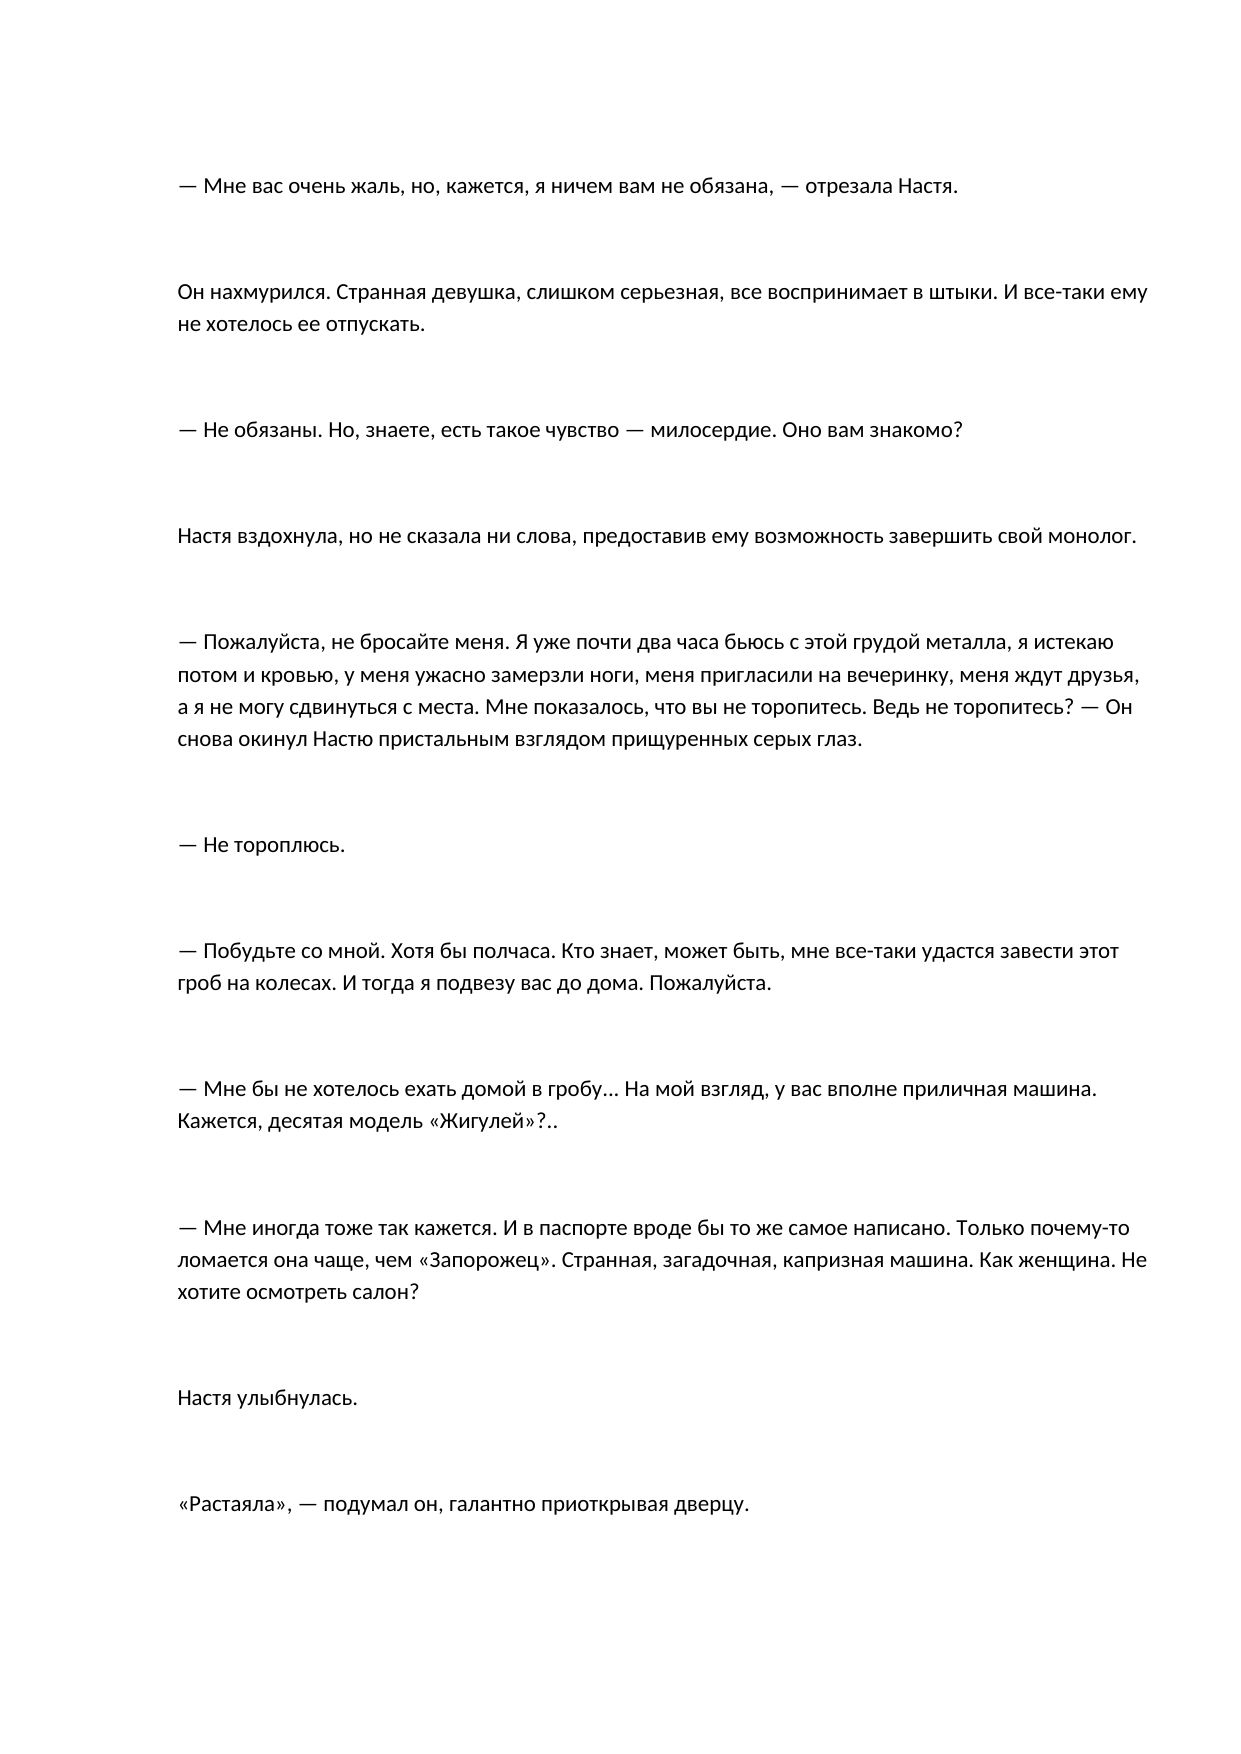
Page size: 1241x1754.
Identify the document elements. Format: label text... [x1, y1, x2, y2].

text — Мне вас очень жаль, но, кажется, я ничем вам не обязана, — отрезала Настя. [177, 171, 1152, 199]
text — Мне иногда тоже так кажется. И в паспорте вроде бы то же самое написано. Только почему-то ломается она чаще, чем «Запорожец». Странная, загадочная, капризная машина. Как женщина. Не хотите осмотреть салон? [177, 1213, 1152, 1305]
text «Растаяла», — подумал он, галантно приоткрывая дверцу. [177, 1489, 1152, 1517]
text Настя вздохнула, но не сказала ни слова, предоставив ему возможность завершить свой монолог. [177, 521, 1152, 549]
text — Не обязаны. Но, знаете, есть такое чувство — милосердие. Оно вам знакомо? [177, 415, 1152, 443]
text — Не тороплюсь. [177, 830, 1152, 858]
text Настя улыбнулась. [177, 1383, 1152, 1411]
text — Пожалуйста, не бросайте меня. Я уже почти два часа бьюсь с этой грудой металла, я истекаю потом и кровью, у меня ужасно замерзли ноги, меня пригласили на вечеринку, меня ждут друзья, а я не могу сдвинуться с места. Мне показалось, что вы не торопитесь. Ведь не торопитесь? — Он снова окинул Настю пристальным взглядом прищуренных серых глаз. [177, 627, 1152, 752]
text — Мне бы не хотелось ехать домой в гробу... На мой взгляд, у вас вполне приличная машина. Кажется, десятая модель «Жигулей»?.. [177, 1074, 1152, 1134]
text — Побудьте со мной. Хотя бы полчаса. Кто знает, может быть, мне все-таки удастся завести этот гроб на колесах. И тогда я подвезу вас до дома. Пожалуйста. [177, 936, 1152, 996]
text Он нахмурился. Странная девушка, слишком серьезная, все воспринимает в штыки. И все-таки ему не хотелось ее отпускать. [177, 277, 1152, 337]
